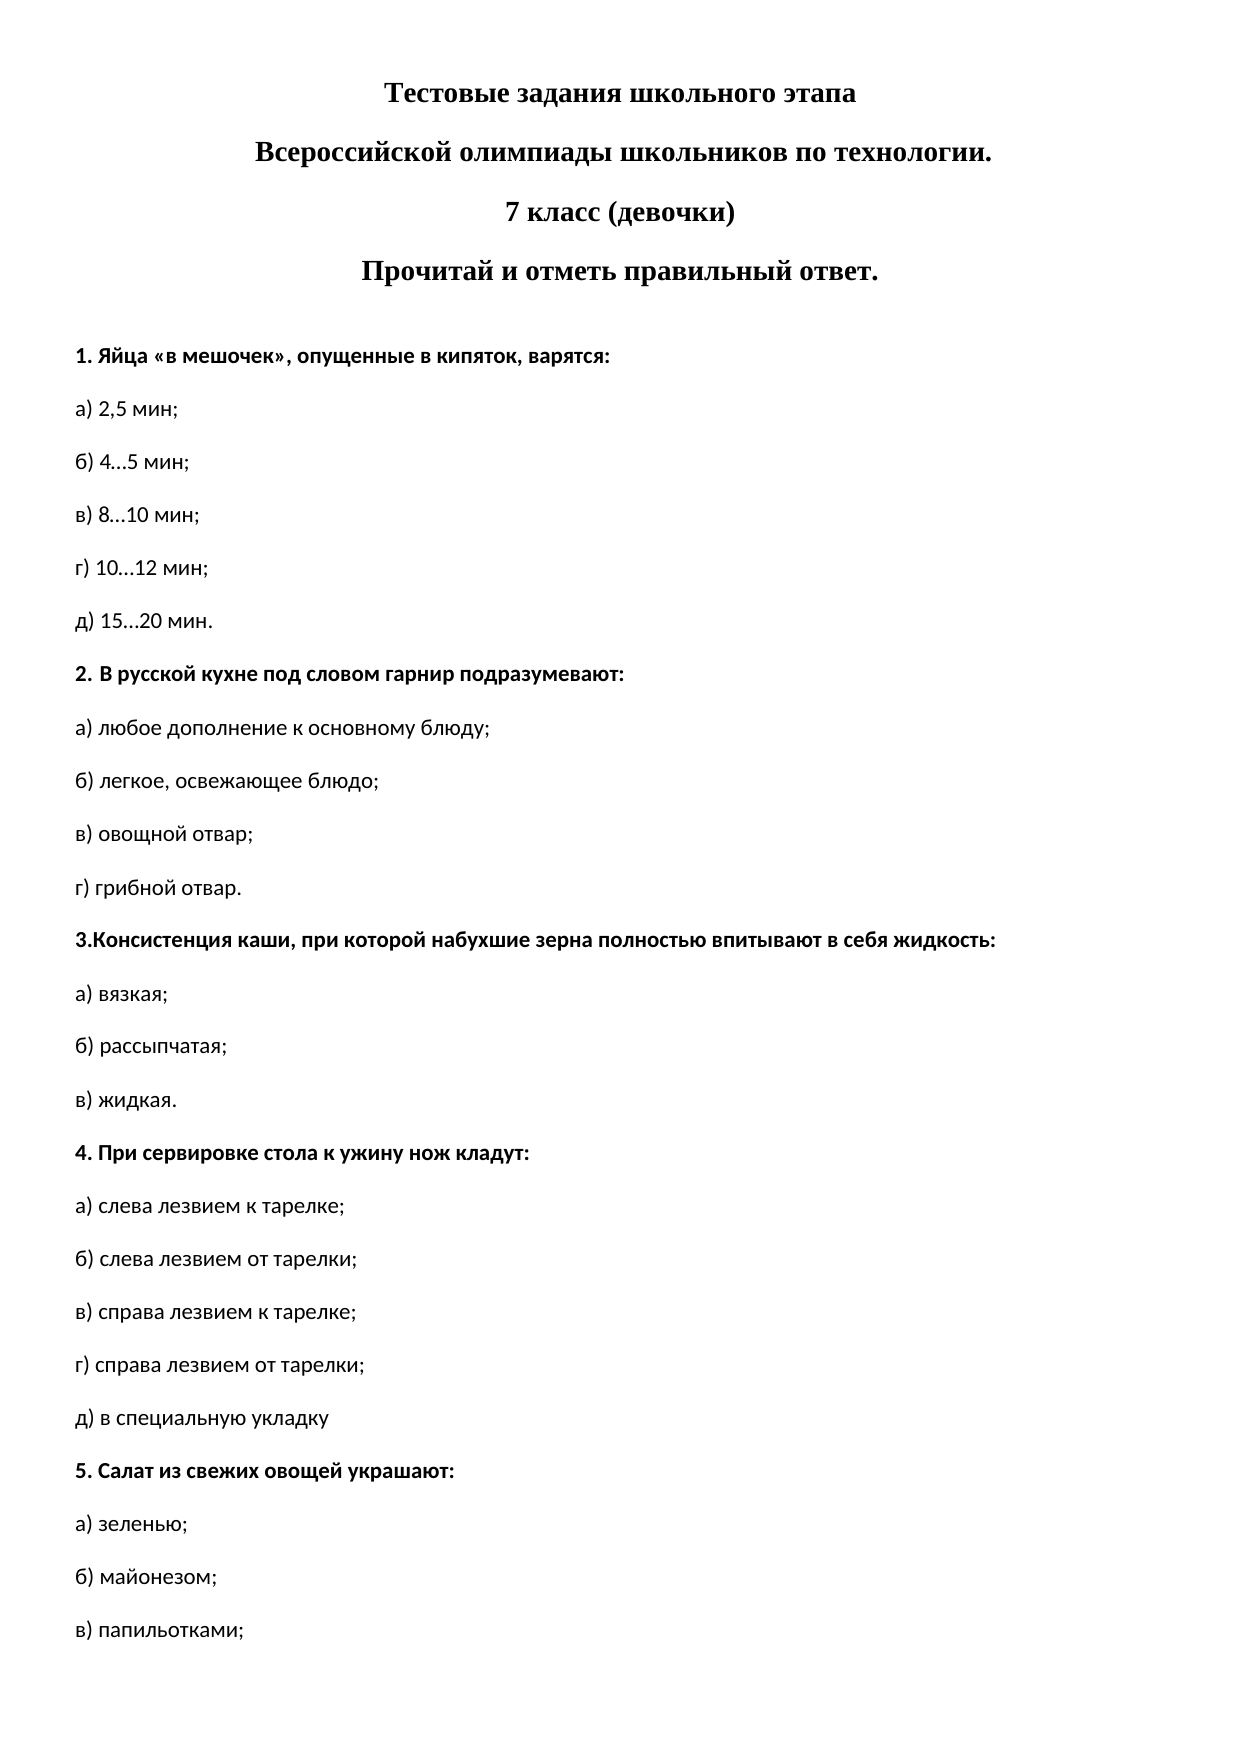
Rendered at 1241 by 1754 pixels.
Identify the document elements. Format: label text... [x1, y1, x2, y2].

text б) слева лезвием от тарелки; [75, 1244, 1165, 1272]
text а) вязкая; [75, 979, 1165, 1007]
text б) легкое, освежающее блюдо; [75, 767, 1165, 794]
text д) 15…20 мин. [75, 606, 1165, 634]
text г) грибной отвар. [75, 873, 1165, 901]
text 2. В русской кухне под словом гарнир подразумевают: [75, 659, 1165, 687]
text б) майонезом; [75, 1562, 1165, 1590]
text а) слева лезвием к тарелке; [75, 1191, 1165, 1219]
text Всероссийской олимпиады школьников по технологии. [75, 134, 1165, 168]
text а) любое дополнение к основному блюду; [75, 713, 1165, 742]
text в) овощной отвар; [75, 819, 1165, 848]
text б) рассыпчатая; [75, 1032, 1165, 1060]
text Прочитай и отметь правильный ответ. [75, 253, 1165, 287]
text г) справа лезвием от тарелки; [75, 1350, 1165, 1378]
text 4. При сервировке стола к ужину нож кладут: [75, 1138, 1165, 1166]
text г) 10…12 мин; [75, 553, 1165, 581]
text 3.Консистенция каши, при которой набухшие зерна полностью впитывают в себя жидкость: [75, 926, 1165, 954]
text а) зеленью; [75, 1509, 1165, 1537]
text 1. Яйца «в мешочек», опущенные в кипяток, варятся: [75, 341, 1165, 369]
text б) 4…5 мин; [75, 447, 1165, 475]
text а) 2,5 мин; [75, 394, 1165, 422]
text д) в специальную укладку [75, 1403, 1165, 1431]
text Тестовые задания школьного этапа [75, 75, 1165, 108]
text в) папильотками; [75, 1615, 1165, 1643]
text в) 8…10 мин; [75, 500, 1165, 528]
text 7 класс (девочки) [75, 194, 1165, 227]
text в) справа лезвием к тарелке; [75, 1297, 1165, 1325]
text 5. Салат из свежих овощей украшают: [75, 1456, 1165, 1484]
text в) жидкая. [75, 1085, 1165, 1113]
